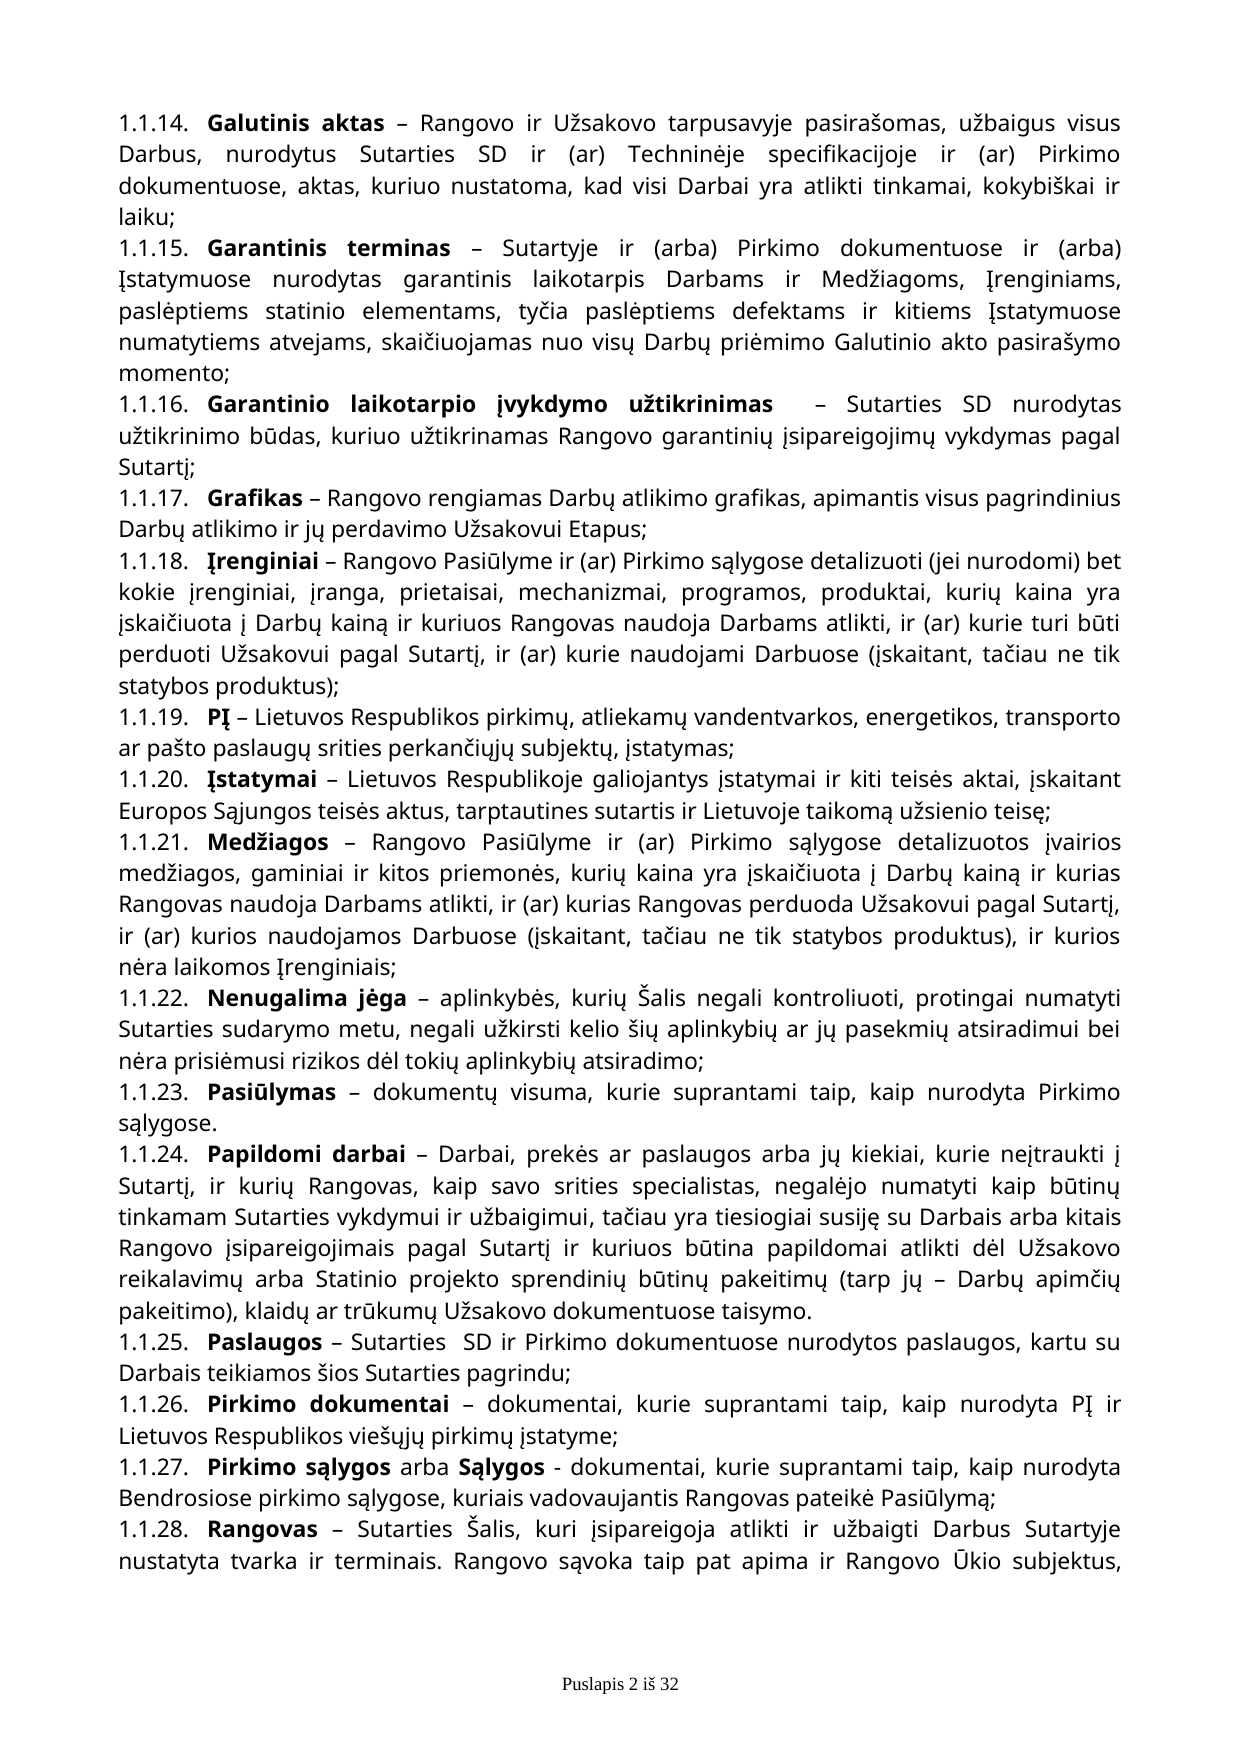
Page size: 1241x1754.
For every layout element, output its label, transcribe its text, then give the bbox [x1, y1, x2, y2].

list Pasiūlymas – dokumentų visuma, kurie suprantami taip, kaip nurodyta Pirkimo sąlygose. [118, 1076, 1122, 1138]
list Paslaugos – Sutarties SD ir Pirkimo dokumentuose nurodytos paslaugos, kartu su Darbais teikiamos šios Sutarties pagrindu; [118, 1326, 1122, 1388]
list Grafikas – Rangovo rengiamas Darbų atlikimo grafikas, apimantis visus pagrindinius Darbų atlikimo ir jų perdavimo Užsakovui Etapus; [118, 482, 1122, 545]
list Nenugalima jėga – aplinkybės, kurių Šalis negali kontroliuoti, protingai numatyti Sutarties sudarymo metu, negali užkirsti kelio šių aplinkybių ar jų pasekmių atsiradimui bei nėra prisiėmusi rizikos dėl tokių aplinkybių atsiradimo; [118, 982, 1122, 1076]
list Garantinis terminas – Sutartyje ir (arba) Pirkimo dokumentuose ir (arba) Įstatymuose nurodytas garantinis laikotarpis Darbams ir Medžiagoms, Įrenginiams, paslėptiems statinio elementams, tyčia paslėptiems defektams ir kitiems Įstatymuose numatytiems atvejams, skaičiuojamas nuo visų Darbų priėmimo Galutinio akto pasirašymo momento; [118, 232, 1122, 388]
list Įrenginiai – Rangovo Pasiūlyme ir (ar) Pirkimo sąlygose detalizuoti (jei nurodomi) bet kokie įrenginiai, įranga, prietaisai, mechanizmai, programos, produktai, kurių kaina yra įskaičiuota į Darbų kainą ir kuriuos Rangovas naudoja Darbams atlikti, ir (ar) kurie turi būti perduoti Užsakovui pagal Sutartį, ir (ar) kurie naudojami Darbuose (įskaitant, tačiau ne tik statybos produktus); [118, 545, 1122, 701]
list Pirkimo sąlygos arba Sąlygos - dokumentai, kurie suprantami taip, kaip nurodyta Bendrosiose pirkimo sąlygose, kuriais vadovaujantis Rangovas pateikė Pasiūlymą; [118, 1451, 1122, 1513]
list Garantinio laikotarpio įvykdymo užtikrinimas – Sutarties SD nurodytas užtikrinimo būdas, kuriuo užtikrinamas Rangovo garantinių įsipareigojimų vykdymas pagal Sutartį; [118, 388, 1122, 482]
list Pirkimo dokumentai – dokumentai, kurie suprantami taip, kaip nurodyta PĮ ir Lietuvos Respublikos viešųjų pirkimų įstatyme; [118, 1388, 1122, 1451]
list PĮ – Lietuvos Respublikos pirkimų, atliekamų vandentvarkos, energetikos, transporto ar pašto paslaugų srities perkančiųjų subjektų, įstatymas; [118, 701, 1122, 763]
list Galutinis aktas – Rangovo ir Užsakovo tarpusavyje pasirašomas, užbaigus visus Darbus, nurodytus Sutarties SD ir (ar) Techninėje specifikacijoje ir (ar) Pirkimo dokumentuose, aktas, kuriuo nustatoma, kad visi Darbai yra atlikti tinkamai, kokybiškai ir laiku; [118, 107, 1122, 232]
list Papildomi darbai – Darbai, prekės ar paslaugos arba jų kiekiai, kurie neįtraukti į Sutartį, ir kurių Rangovas, kaip savo srities specialistas, negalėjo numatyti kaip būtinų tinkamam Sutarties vykdymui ir užbaigimui, tačiau yra tiesiogiai susiję su Darbais arba kitais Rangovo įsipareigojimais pagal Sutartį ir kuriuos būtina papildomai atlikti dėl Užsakovo reikalavimų arba Statinio projekto sprendinių būtinų pakeitimų (tarp jų – Darbų apimčių pakeitimo), klaidų ar trūkumų Užsakovo dokumentuose taisymo. [118, 1138, 1122, 1326]
list Medžiagos – Rangovo Pasiūlyme ir (ar) Pirkimo sąlygose detalizuotos įvairios medžiagos, gaminiai ir kitos priemonės, kurių kaina yra įskaičiuota į Darbų kainą ir kurias Rangovas naudoja Darbams atlikti, ir (ar) kurias Rangovas perduoda Užsakovui pagal Sutartį, ir (ar) kurios naudojamos Darbuose (įskaitant, tačiau ne tik statybos produktus), ir kurios nėra laikomos Įrenginiais; [118, 826, 1122, 982]
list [118, 1513, 1122, 1576]
list Įstatymai – Lietuvos Respublikoje galiojantys įstatymai ir kiti teisės aktai, įskaitant Europos Sąjungos teisės aktus, tarptautines sutartis ir Lietuvoje taikomą užsienio teisę; [118, 763, 1122, 826]
